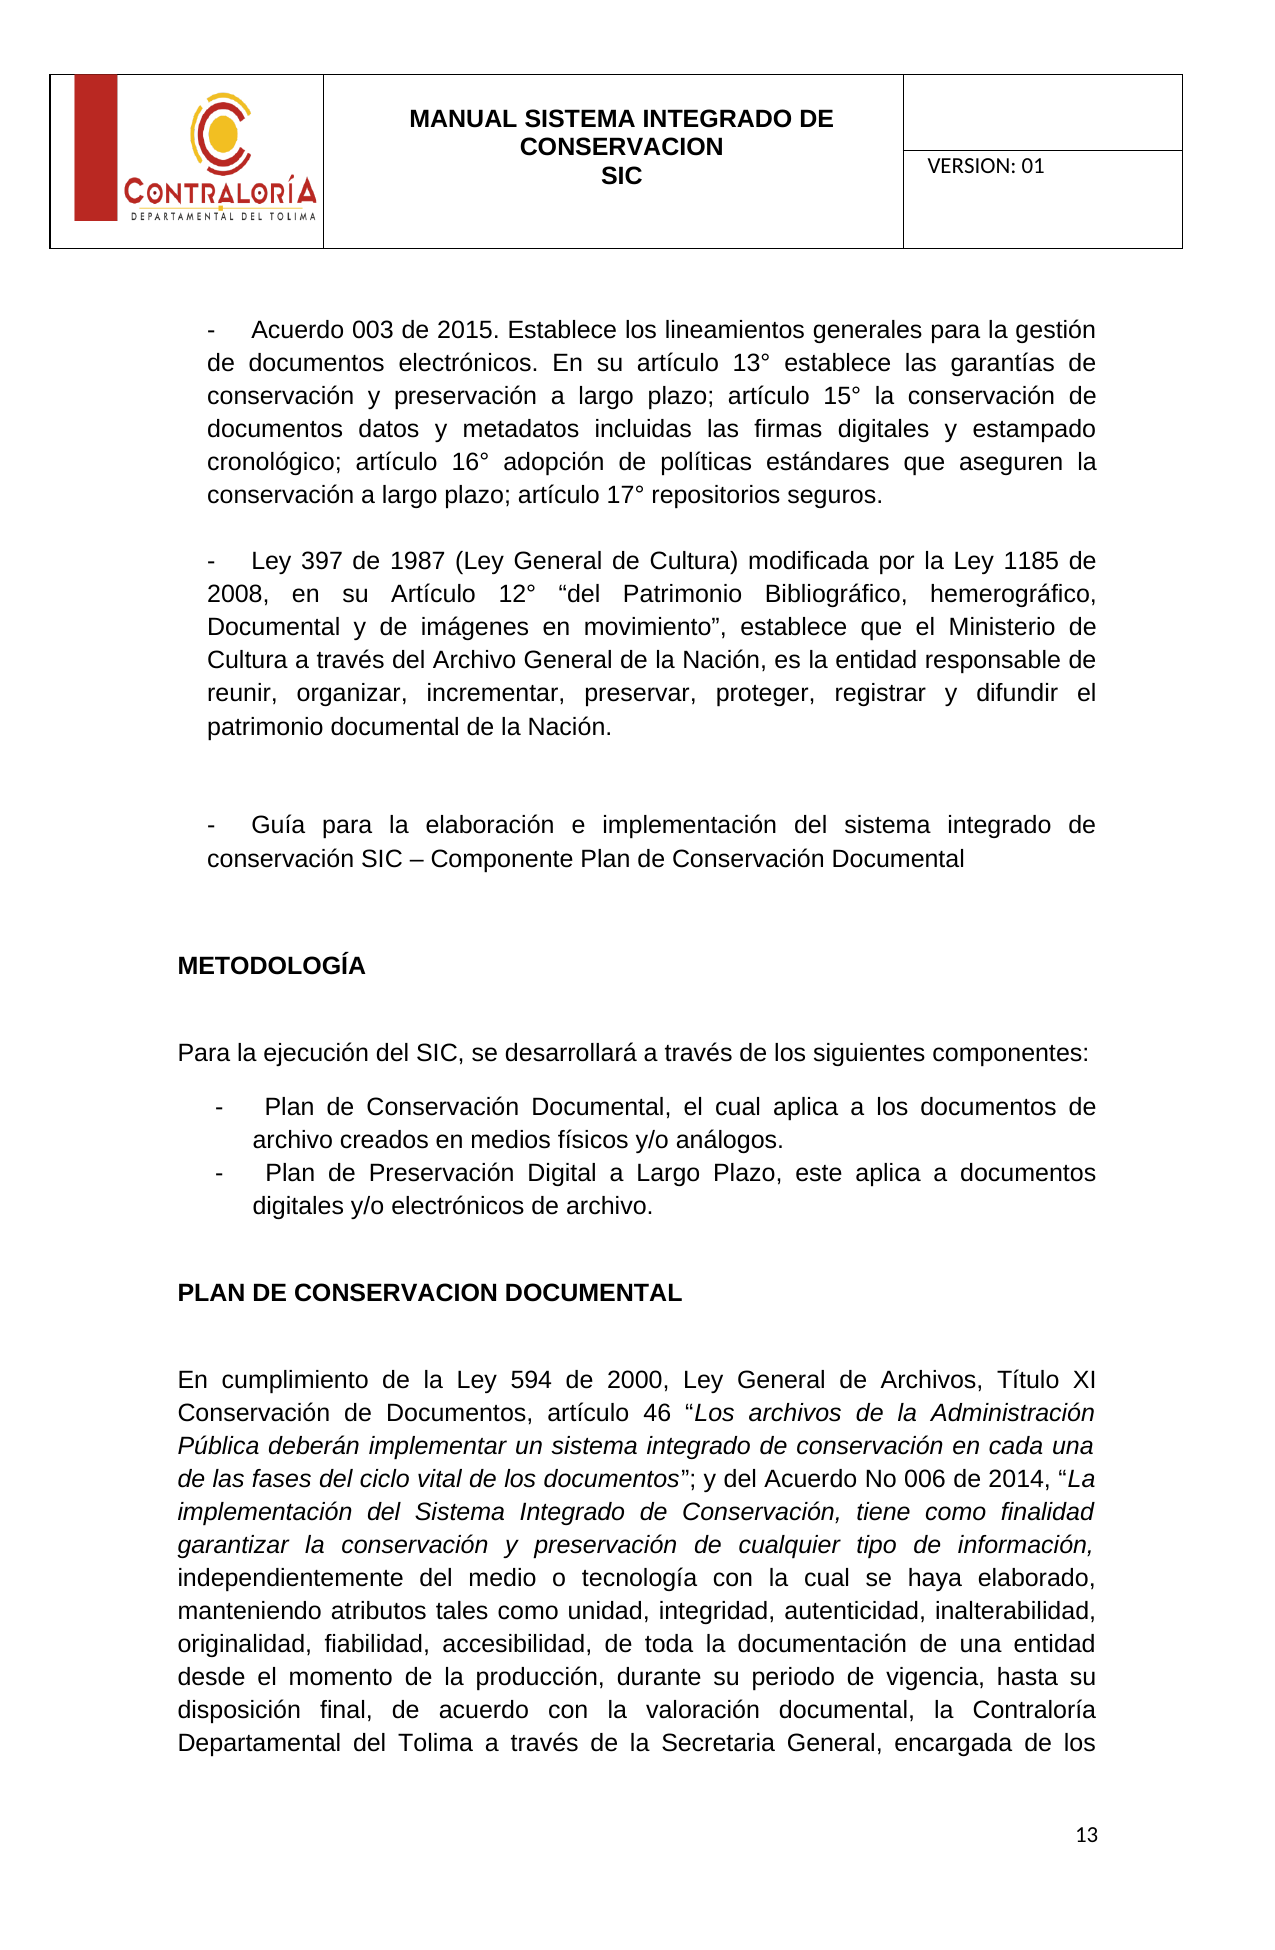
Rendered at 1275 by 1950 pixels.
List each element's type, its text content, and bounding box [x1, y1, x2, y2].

picture [74, 74, 317, 221]
list Acuerdo 003 de 2015. Establece los lineamientos generales para la gestión de documentos electrónicos. En su artículo 13° establece las garantías de conservación y preservación a largo plazo; artículo 15° la conservación de documentos datos y metadatos incluidas las firmas digitales y estampado cronológico; artículo 16° adopción de políticas estándares que aseguren la conservación a largo plazo; artículo 17° repositorios seguros. [207, 315, 1098, 509]
text Para la ejecución del SIC, se desarrollará a través de los siguientes componentes: [177, 1038, 1098, 1067]
list Plan de Conservación Documental, el cual aplica a los documentos de archivo creados en medios físicos y/o análogos. [215, 1092, 1098, 1154]
subtitle METODOLOGÍA [177, 951, 1098, 980]
subtitle PLAN DE CONSERVACION DOCUMENTAL [177, 1278, 1098, 1307]
list Plan de Preservación Digital a Largo Plazo, este aplica a documentos digitales y/o electrónicos de archivo. [215, 1158, 1098, 1220]
list Guía para la elaboración e implementación del sistema integrado de conservación SIC – Componente Plan de Conservación Documental [207, 811, 1098, 872]
list Ley 397 de 1987 (Ley General de Cultura) modificada por la Ley 1185 de 2008, en su Artículo 12° “del Patrimonio Bibliográfico, hemerográfico, Documental y de imágenes en movimiento”, establece que el Ministerio de Cultura a través del Archivo General de la Nación, es la entidad responsable de reunir, organizar, incrementar, preservar, proteger, registrar y difundir el patrimonio documental de la Nación. [207, 546, 1098, 740]
